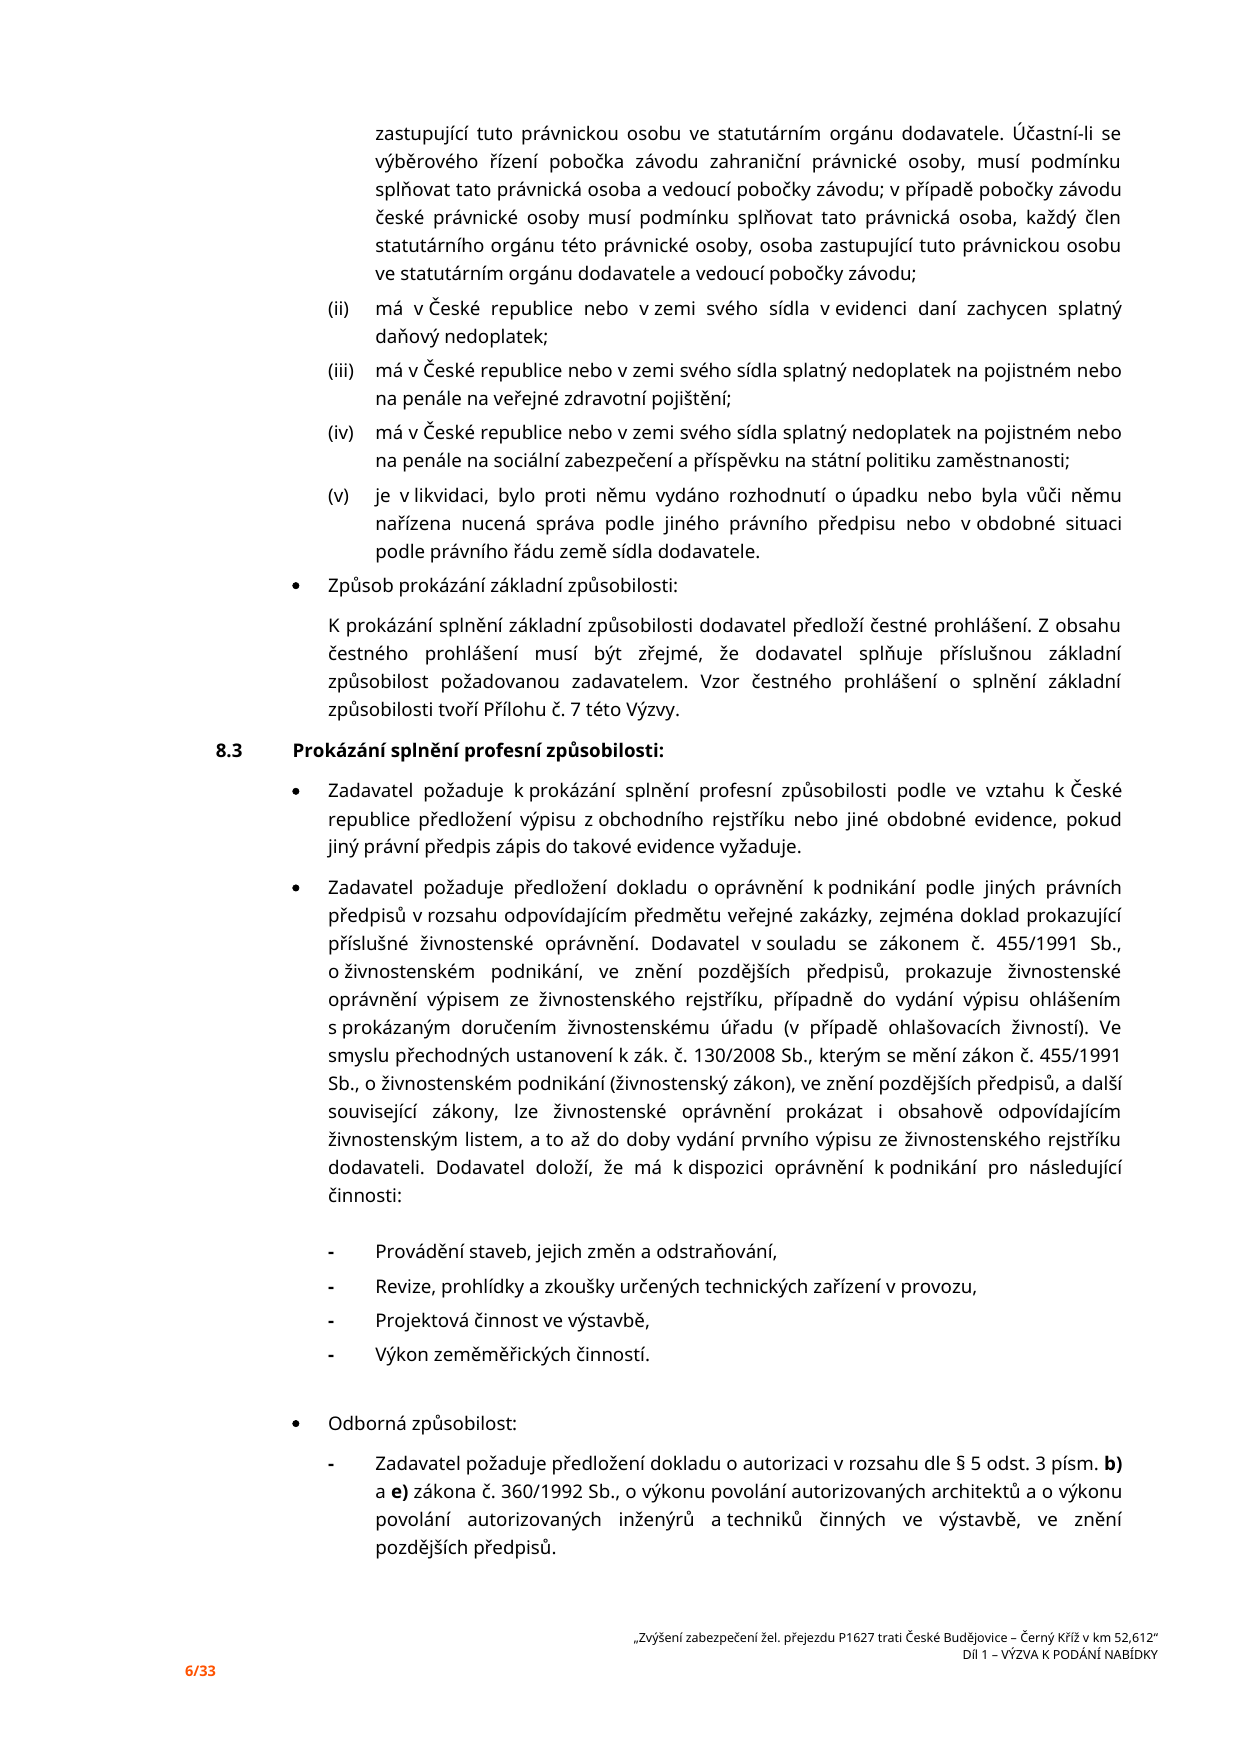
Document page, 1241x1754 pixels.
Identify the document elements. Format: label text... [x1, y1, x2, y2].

text má v České republice nebo v zemi svého sídla splatný nedoplatek na pojistném nebo na penále na sociální zabezpečení a příspěvku na státní politiku zaměstnanosti; [328, 419, 1122, 473]
text Provádění staveb, jejich změn a odstraňování, [328, 1239, 1122, 1264]
text je v likvidaci, bylo proti němu vydáno rozhodnutí o úpadku nebo byla vůči němu nařízena nucená správa podle jiného právního předpisu nebo v obdobné situaci podle právního řádu země sídla dodavatele. [328, 482, 1122, 563]
text má v České republice nebo v zemi svého sídla splatný nedoplatek na pojistném nebo na penále na veřejné zdravotní pojištění; [328, 357, 1122, 411]
text K prokázání splnění základní způsobilosti dodavatel předloží čestné prohlášení. Z obsahu čestného prohlášení musí být zřejmé, že dodavatel splňuje příslušnou základní způsobilost požadovanou zadavatelem. Vzor čestného prohlášení o splnění základní způsobilosti tvoří Přílohu č. 7 této Výzvy. [328, 613, 1122, 722]
text Zadavatel požaduje předložení dokladu o autorizaci v rozsahu dle § 5 odst. 3 písm. b) a e) zákona č. 360/1992 Sb., o výkonu povolání autorizovaných architektů a o výkonu povolání autorizovaných inženýrů a techniků činných ve výstavbě, ve znění pozdějších předpisů. [328, 1451, 1122, 1560]
text Zadavatel požaduje předložení dokladu o oprávnění k podnikání podle jiných právních předpisů v rozsahu odpovídajícím předmětu veřejné zakázky, zejména doklad prokazující příslušné živnostenské oprávnění. Dodavatel v souladu se zákonem č. 455/1991 Sb., o živnostenském podnikání, ve znění pozdějších předpisů, prokazuje živnostenské oprávnění výpisem ze živnostenského rejstříku, případně do vydání výpisu ohlášením s prokázaným doručením živnostenskému úřadu (v případě ohlašovacích živností). Ve smyslu přechodných ustanovení k zák. č. 130/2008 Sb., kterým se mění zákon č. 455/1991 Sb., o živnostenském podnikání (živnostenský zákon), ve znění pozdějších předpisů, a další související zákony, lze živnostenské oprávnění prokázat i obsahově odpovídajícím živnostenským listem, a to až do doby vydání prvního výpisu ze živnostenského rejstříku dodavateli. Dodavatel doloží, že má k dispozici oprávnění k podnikání pro následující činnosti: [292, 874, 1122, 1208]
text Výkon zeměměřických činností. [328, 1341, 1122, 1367]
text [328, 121, 1122, 286]
text Revize, prohlídky a zkoušky určených technických zařízení v provozu, [328, 1273, 1122, 1298]
text Způsob prokázání základní způsobilosti: [292, 572, 1122, 598]
text Zadavatel požaduje k prokázání splnění profesní způsobilosti podle ve vztahu k České republice předložení výpisu z obchodního rejstříku nebo jiné obdobné evidence, pokud jiný právní předpis zápis do takové evidence vyžaduje. [292, 778, 1122, 859]
text Prokázání splnění profesní způsobilosti: [216, 737, 1122, 763]
text má v České republice nebo v zemi svého sídla v evidenci daní zachycen splatný daňový nedoplatek; [328, 295, 1122, 348]
text Odborná způsobilost: [292, 1410, 1122, 1436]
text Projektová činnost ve výstavbě, [328, 1307, 1122, 1333]
